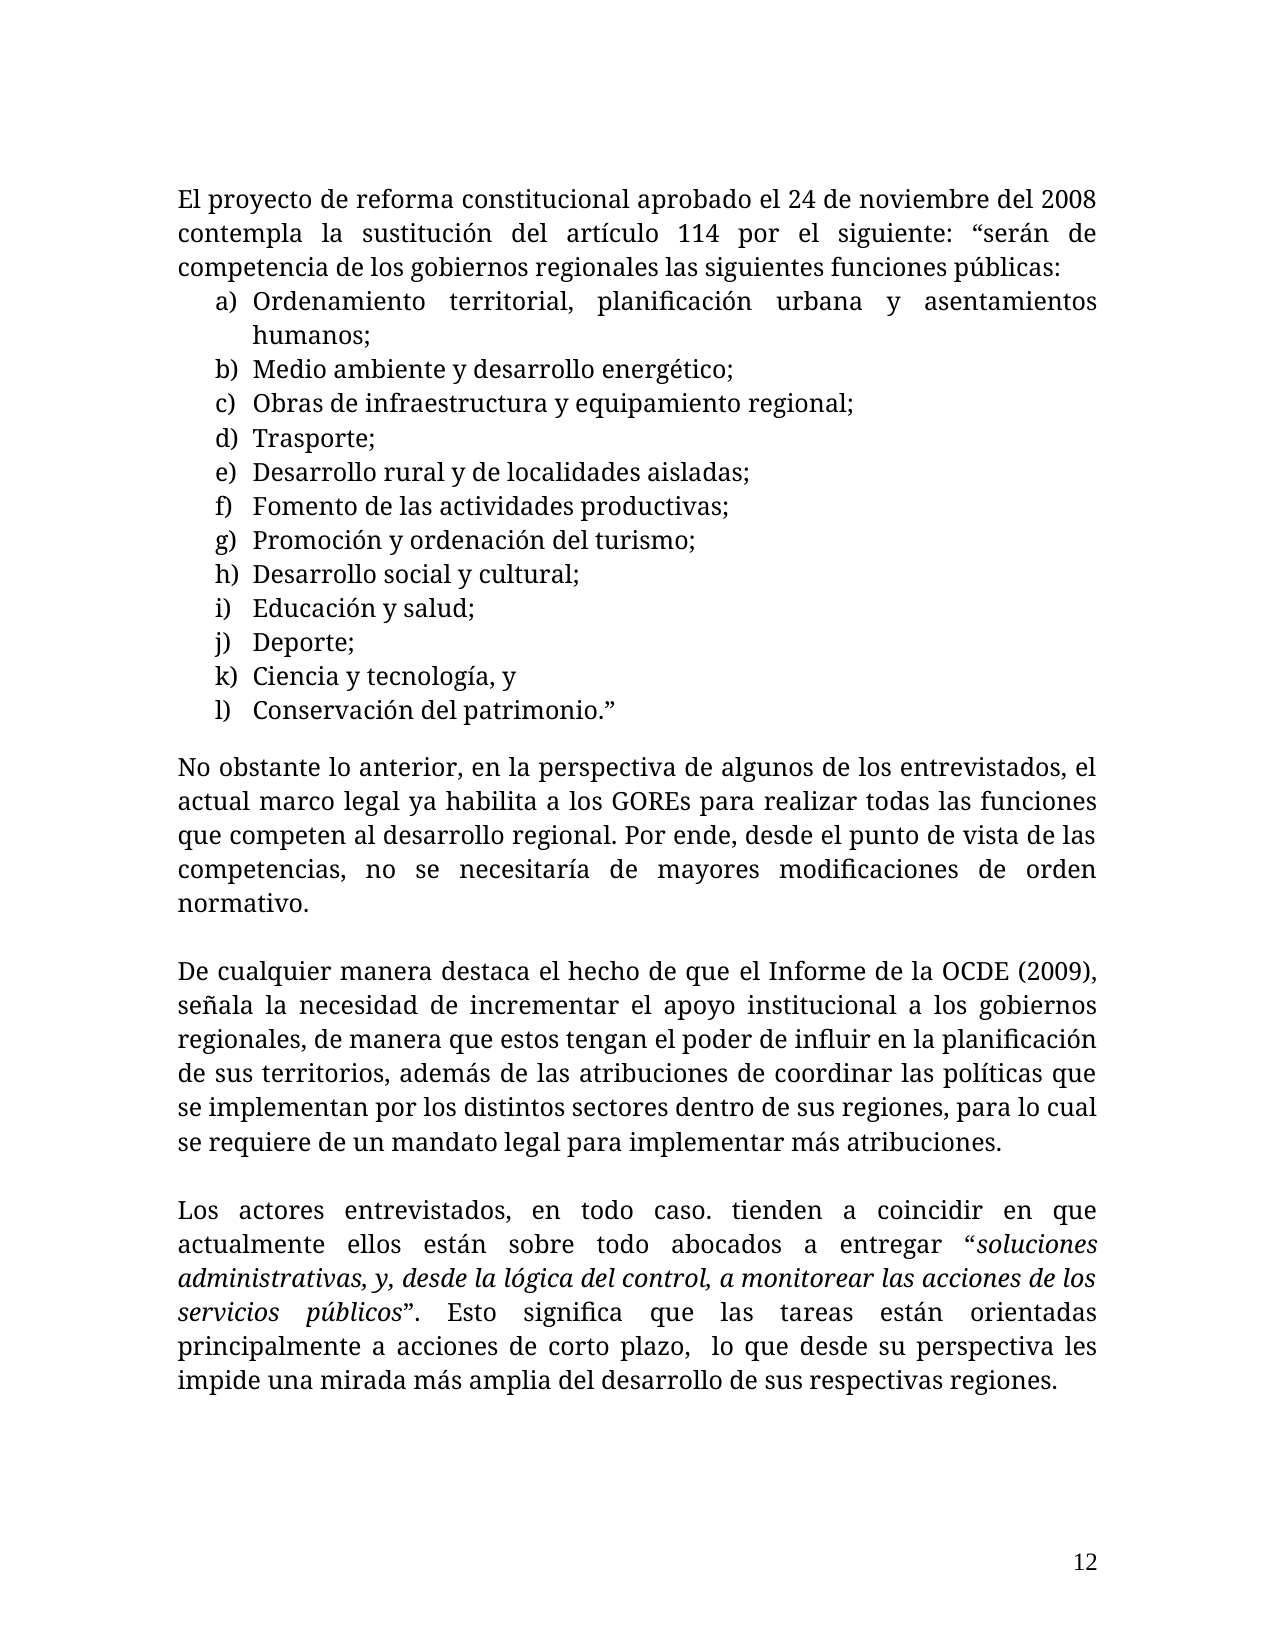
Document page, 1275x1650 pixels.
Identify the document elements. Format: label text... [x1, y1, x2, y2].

text Los actores entrevistados, en todo caso. tienden a coincidir en que actualmente ellos están sobre todo abocados a entregar “soluciones administrativas, y, desde la lógica del control, a monitorear las acciones de los servicios públicos”. Esto significa que las tareas están orientadas principalmente a acciones de corto plazo, lo que desde su perspectiva les impide una mirada más amplia del desarrollo de sus respectivas regiones. [177, 1192, 1098, 1397]
list Deporte; [215, 624, 1098, 659]
text No obstante lo anterior, en la perspectiva de algunos de los entrevistados, el actual marco legal ya habilita a los GOREs para realizar todas las funciones que competen al desarrollo regional. Por ende, desde el punto de vista de las competencias, no se necesitaría de mayores modificaciones de orden normativo. [177, 749, 1098, 920]
list Trasporte; [215, 420, 1098, 454]
list Fomento de las actividades productivas; [215, 488, 1098, 522]
list Desarrollo social y cultural; [215, 556, 1098, 591]
list Medio ambiente y desarrollo energético; [215, 352, 1098, 386]
text De cualquier manera destaca el hecho de que el Informe de la OCDE (2009), señala la necesidad de incrementar el apoyo institucional a los gobiernos regionales, de manera que estos tengan el poder de influir en la planificación de sus territorios, además de las atribuciones de coordinar las políticas que se implementan por los distintos sectores dentro de sus regiones, para lo cual se requiere de un mandato legal para implementar más atribuciones. [177, 954, 1098, 1158]
list Educación y salud; [215, 591, 1098, 624]
list Ordenamiento territorial, planificación urbana y asentamientos humanos; [215, 284, 1098, 352]
list Obras de infraestructura y equipamiento regional; [215, 386, 1098, 420]
list Promoción y ordenación del turismo; [215, 522, 1098, 556]
list Desarrollo rural y de localidades aisladas; [215, 454, 1098, 488]
text El proyecto de reforma constitucional aprobado el 24 de noviembre del 2008 contempla la sustitución del artículo 114 por el siguiente: “serán de competencia de los gobiernos regionales las siguientes funciones públicas: [177, 182, 1098, 284]
list Ciencia y tecnología, y [215, 659, 1098, 693]
list Conservación del patrimonio.” [215, 693, 1098, 727]
